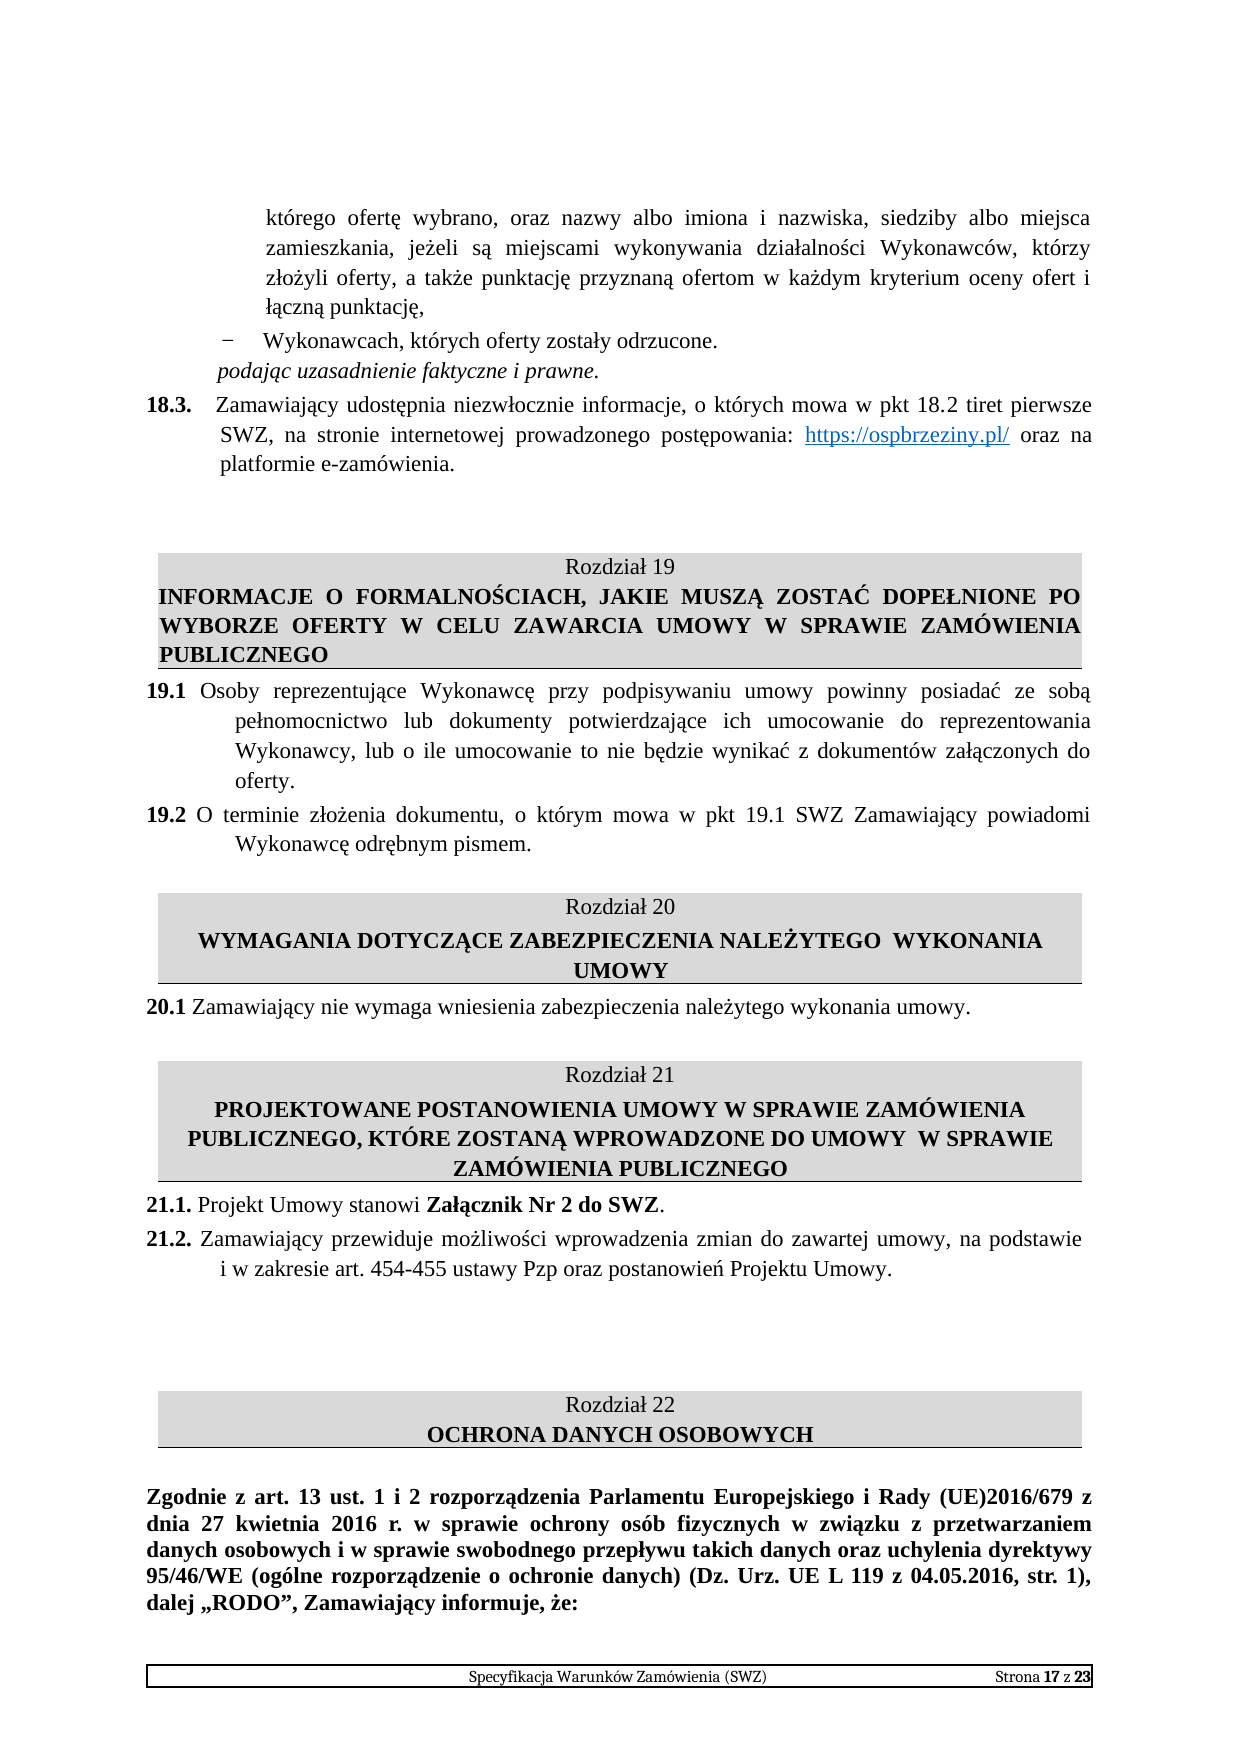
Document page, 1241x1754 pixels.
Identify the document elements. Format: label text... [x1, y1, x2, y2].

subtitle INFORMACJE O FORMALNOŚCIACH, JAKIE MUSZĄ ZOSTAĆ DOPEŁNIONE PO WYBORZE OFERTY W CELU ZAWARCIA UMOWY W SPRAWIE ZAMÓWIENIA PUBLICZNEGO [158, 583, 1082, 668]
text Rozdział 20 [158, 893, 1082, 919]
text Zgodnie z art. 13 ust. 1 i 2 rozporządzenia Parlamentu Europejskiego i Rady (UE)2016/679 z dnia 27 kwietnia 2016 r. w sprawie ochrony osób fizycznych w związku z przetwarzaniem danych osobowych i w sprawie swobodnego przepływu takich danych oraz uchylenia dyrektywy 95/46/WE (ogólne rozporządzenie o ochronie danych) (Dz. Urz. UE L 119 z 04.05.2016, str. 1), dalej „RODO”, Zamawiający informuje, że: [146, 1483, 1093, 1615]
text − Wykonawcach, których oferty zostały odrzucone. [146, 327, 1093, 354]
text 21.2. Zamawiający przewiduje możliwości wprowadzenia zmian do zawartej umowy, na podstawie i w zakresie art. 454-455 ustawy Pzp oraz postanowień Projektu Umowy. [146, 1225, 1092, 1281]
text Rozdział 19 [158, 553, 1082, 579]
text 19.1 Osoby reprezentujące Wykonawcę przy podpisywaniu umowy powinny posiadać ze sobą pełnomocnictwo lub dokumenty potwierdzające ich umocowanie do reprezentowania Wykonawcy, lub o ile umocowanie to nie będzie wynikać z dokumentów załączonych do oferty. [146, 678, 1092, 793]
subtitle PROJEKTOWANE POSTANOWIENIA UMOWY W SPRAWIE ZAMÓWIENIA PUBLICZNEGO, KTÓRE ZOSTANĄ WPROWADZONE DO UMOWY W SPRAWIE ZAMÓWIENIA PUBLICZNEGO [158, 1096, 1082, 1181]
text 19.2 O terminie złożenia dokumentu, o którym mowa w pkt 19.1 SWZ Zamawiający powiadomi Wykonawcę odrębnym pismem. [146, 801, 1092, 857]
text Rozdział 21 [158, 1061, 1082, 1088]
text 20.1 Zamawiający nie wymaga wniesienia zabezpieczenia należytego wykonania umowy. [146, 993, 1092, 1019]
text 21.1. Projekt Umowy stanowi Załącznik Nr 2 do SWZ. [146, 1191, 1093, 1217]
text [221, 204, 1092, 320]
text podając uzasadnienie faktyczne i prawne. [146, 357, 1093, 383]
text Rozdział 22 [158, 1391, 1082, 1417]
text 18.3. Zamawiający udostępnia niezwłocznie informacje, o których mowa w pkt 18.2 tiret pierwsze SWZ, na stronie internetowej prowadzonego postępowania: https://ospbrzeziny.pl/ oraz na platformie e-zamówienia. [146, 391, 1092, 477]
subtitle OCHRONA DANYCH OSOBOWYCH [158, 1421, 1082, 1447]
subtitle WYMAGANIA DOTYCZĄCE ZABEZPIECZENIA NALEŻYTEGO WYKONANIA UMOWY [158, 928, 1082, 983]
